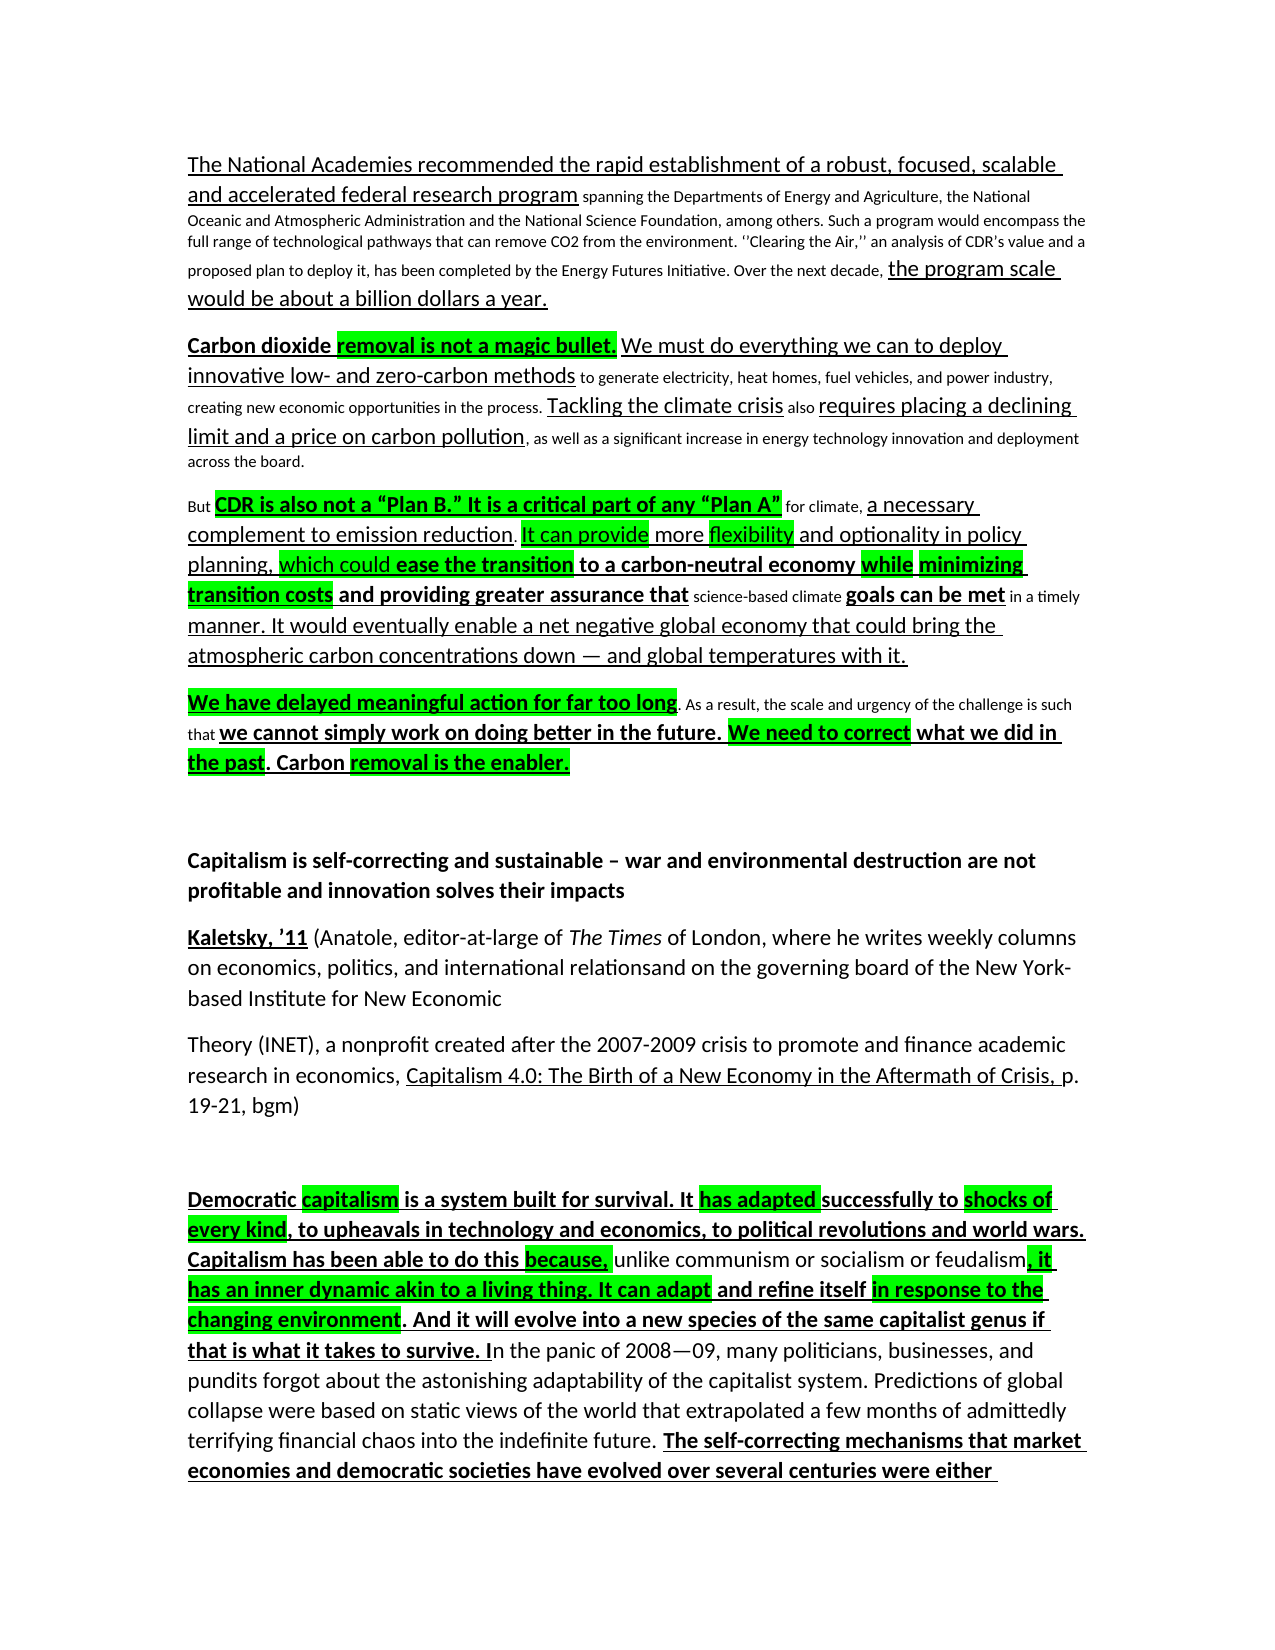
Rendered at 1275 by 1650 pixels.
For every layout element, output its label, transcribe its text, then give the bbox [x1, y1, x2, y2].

text We have delayed meaningful action for far too long. As a result, the scale and urgency of the challenge is such that we cannot simply work on doing better in the future. We need to correct what we did in the past. Carbon removal is the enabler. [187, 688, 1087, 776]
text The National Academies recommended the rapid establishment of a robust, focused, scalable and accelerated federal research program spanning the Departments of Energy and Agriculture, the National Oceanic and Atmospheric Administration and the National Science Foundation, among others. Such a program would encompass the full range of technological pathways that can remove CO2 from the environment. ‘’Clearing the Air,’’ an analysis of CDR’s value and a proposed plan to deploy it, has been completed by the Energy Futures Initiative. Over the next decade, the program scale would be about a billion dollars a year. [187, 150, 1087, 312]
text Carbon dioxide removal is not a magic bullet. We must do everything we can to deploy innovative low- and zero-carbon methods to generate electricity, heat homes, fuel vehicles, and power industry, creating new economic opportunities in the process. Tackling the climate crisis also requires placing a declining limit and a price on carbon pollution, as well as a significant increase in energy technology innovation and deployment across the board. [187, 331, 1087, 472]
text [187, 1185, 1087, 1485]
text Kaletsky, ’11 (Anatole, editor-at-large of The Times of London, where he writes weekly columns on economics, politics, and international relationsand on the governing board of the New York-based Institute for New Economic [187, 923, 1087, 1012]
text But CDR is also not a “Plan B.” It is a critical part of any “Plan A” for climate, a necessary complement to emission reduction. It can provide more flexibility and optionality in policy planning, which could ease the transition to a carbon-neutral economy while minimizing transition costs and providing greater assurance that science-based climate goals can be met in a timely manner. It would eventually enable a net negative global economy that could bring the atmospheric carbon concentrations down — and global temperatures with it. [187, 490, 1087, 669]
text Capitalism is self-correcting and sustainable – war and environmental destruction are not profitable and innovation solves their impacts [187, 846, 1087, 904]
text Theory (INET), a nonprofit created after the 2007-2009 crisis to promote and finance academic research in economics, Capitalism 4.0: The Birth of a New Economy in the Aftermath of Crisis, p. 19-21, bgm) [187, 1031, 1087, 1119]
